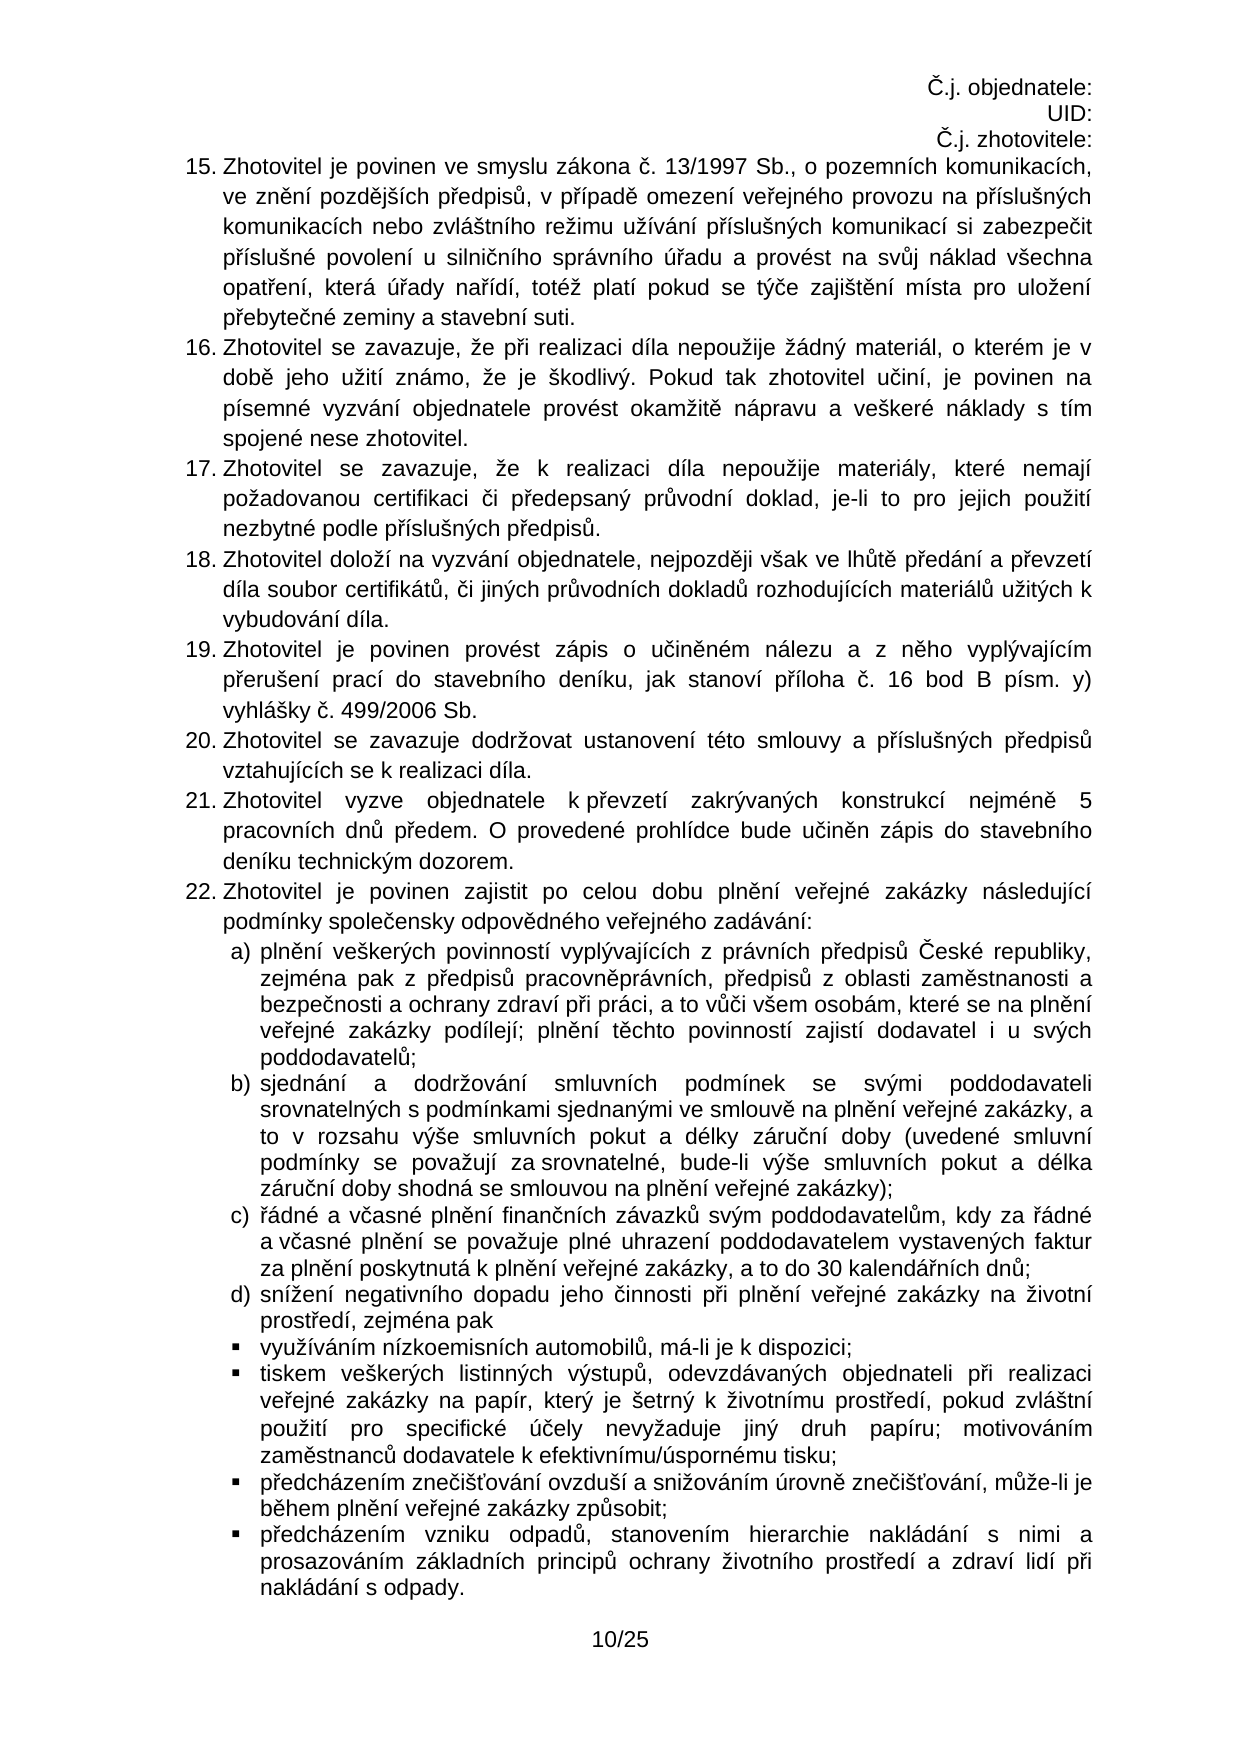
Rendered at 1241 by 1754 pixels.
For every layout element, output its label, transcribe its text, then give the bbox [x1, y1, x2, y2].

list plnění veškerých povinností vyplývajících z právních předpisů České republiky, zejména pak z předpisů pracovněprávních, předpisů z oblasti zaměstnanosti a bezpečnosti a ochrany zdraví při práci, a to vůči všem osobám, které se na plnění veřejné zakázky podílejí; plnění těchto povinností zajistí dodavatel i u svých poddodavatelů; [230, 938, 1093, 1070]
list předcházením vzniku odpadů, stanovením hierarchie nakládání s nimi a prosazováním základních principů ochrany životního prostředí a zdraví lidí při nakládání s odpady. [230, 1521, 1093, 1600]
list Zhotovitel se zavazuje, že při realizaci díla nepoužije žádný materiál, o kterém je v době jeho užití známo, že je škodlivý. Pokud tak zhotovitel učiní, je povinen na písemné vyzvání objednatele provést okamžitě nápravu a veškeré náklady s tím spojené nese zhotovitel. [185, 334, 1093, 451]
list snížení negativního dopadu jeho činnosti při plnění veřejné zakázky na životní prostředí, zejména pak [230, 1281, 1093, 1333]
list využíváním nízkoemisních automobilů, má-li je k dispozici; [230, 1333, 1093, 1360]
list Zhotovitel je povinen zajistit po celou dobu plnění veřejné zakázky následující podmínky společensky odpovědného veřejného zadávání: [185, 878, 1093, 934]
list předcházením znečišťování ovzduší a snižováním úrovně znečišťování, může-li je během plnění veřejné zakázky způsobit; [230, 1469, 1093, 1521]
list Zhotovitel doloží na vyzvání objednatele, nejpozději však ve lhůtě předání a převzetí díla soubor certifikátů, či jiných průvodních dokladů rozhodujících materiálů užitých k vybudování díla. [185, 546, 1093, 632]
list Zhotovitel se zavazuje, že k realizaci díla nepoužije materiály, které nemají požadovanou certifikaci či předepsaný průvodní doklad, je-li to pro jejich použití nezbytné podle příslušných předpisů. [185, 455, 1093, 542]
list Zhotovitel se zavazuje dodržovat ustanovení této smlouvy a příslušných předpisů vztahujících se k realizaci díla. [185, 727, 1093, 783]
list sjednání a dodržování smluvních podmínek se svými poddodavateli srovnatelných s podmínkami sjednanými ve smlouvě na plnění veřejné zakázky, a to v rozsahu výše smluvních pokut a délky záruční doby (uvedené smluvní podmínky se považují za srovnatelné, bude-li výše smluvních pokut a délka záruční doby shodná se smlouvou na plnění veřejné zakázky); [230, 1070, 1093, 1202]
list řádné a včasné plnění finančních závazků svým poddodavatelům, kdy za řádné a včasné plnění se považuje plné uhrazení poddodavatelem vystavených faktur za plnění poskytnutá k plnění veřejné zakázky, a to do 30 kalendářních dnů; [230, 1202, 1093, 1281]
list Zhotovitel je povinen ve smyslu zákona č. 13/1997 Sb., o pozemních komunikacích, ve znění pozdějších předpisů, v případě omezení veřejného provozu na příslušných komunikacích nebo zvláštního režimu užívání příslušných komunikací si zabezpečit příslušné povolení u silničního správního úřadu a provést na svůj náklad všechna opatření, která úřady nařídí, totéž platí pokud se týče zajištění místa pro uložení přebytečné zeminy a stavební suti. [185, 153, 1093, 330]
list Zhotovitel je povinen provést zápis o učiněném nálezu a z něho vyplývajícím přerušení prací do stavebního deníku, jak stanoví příloha č. 16 bod B písm. y) vyhlášky č. 499/2006 Sb. [185, 636, 1093, 723]
list Zhotovitel vyzve objednatele k převzetí zakrývaných konstrukcí nejméně 5 pracovních dnů předem. O provedené prohlídce bude učiněn zápis do stavebního deníku technickým dozorem. [185, 787, 1093, 874]
list tiskem veškerých listinných výstupů, odevzdávaných objednateli při realizaci veřejné zakázky na papír, který je šetrný k životnímu prostředí, pokud zvláštní použití pro specifické účely nevyžaduje jiný druh papíru; motivováním zaměstnanců dodavatele k efektivnímu/úspornému tisku; [230, 1360, 1093, 1469]
